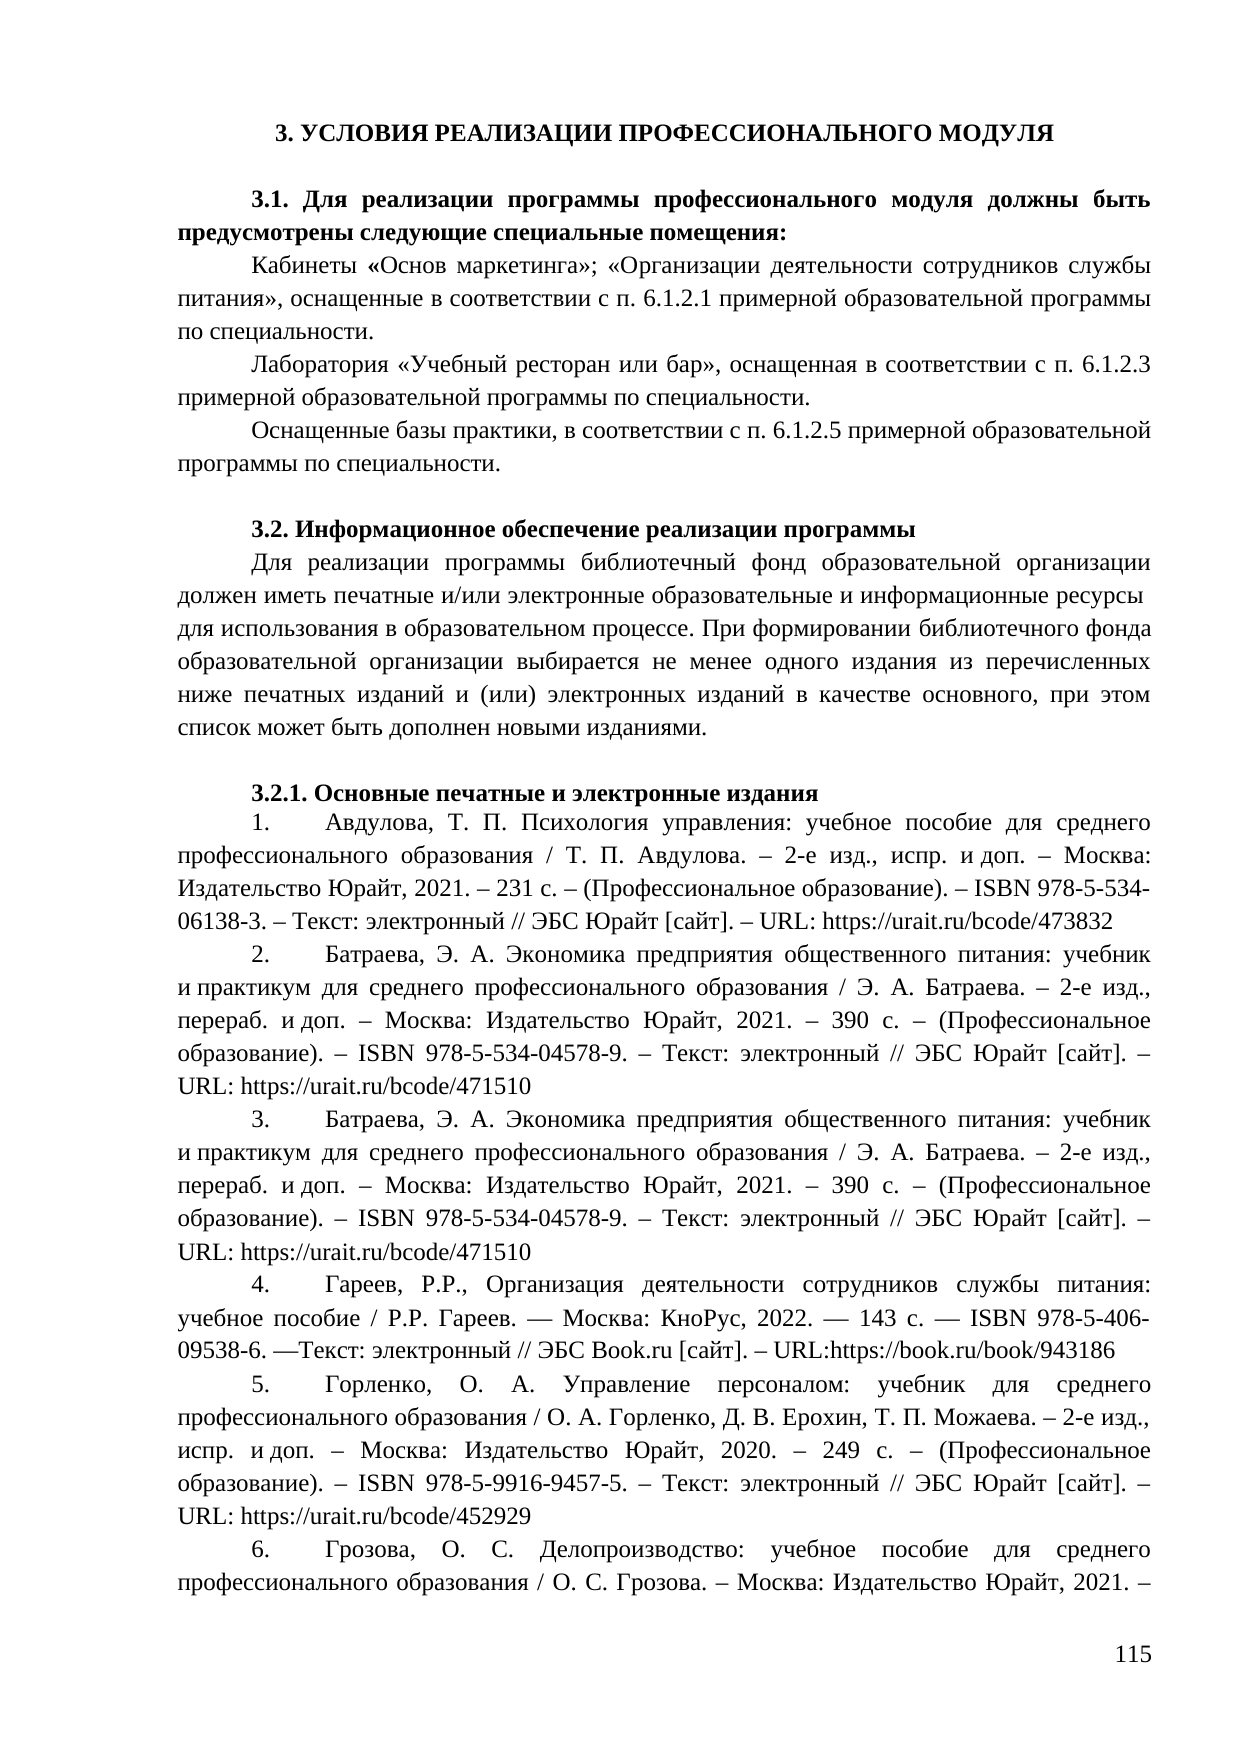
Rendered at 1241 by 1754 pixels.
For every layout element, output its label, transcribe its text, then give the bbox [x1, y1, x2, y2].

text 3.1. Для реализации программы профессионального модуля должны быть предусмотрены следующие специальные помещения: [177, 184, 1152, 246]
text Для реализации программы библиотечный фонд образовательной организации должен иметь печатные и/или электронные образовательные и информационные ресурсы для использования в образовательном процессе. При формировании библиотечного фонда образовательной организации выбирается не менее одного издания из перечисленных ниже печатных изданий и (или) электронных изданий в качестве основного, при этом список может быть дополнен новыми изданиями. [177, 547, 1152, 741]
list Батраева, Э. А. Экономика предприятия общественного питания: учебник и практикум для среднего профессионального образования / Э. А. Батраева. – 2-е изд., перераб. и доп. – Москва: Издательство Юрайт, 2021. – 390 с. – (Профессиональное образование). – ISBN 978-5-534-04578-9. – Текст: электронный // ЭБС Юрайт [сайт]. – URL: https://urait.ru/bcode/471510 [177, 1104, 1152, 1265]
text 3. УСЛОВИЯ РЕАЛИЗАЦИИ ПРОФЕССИОНАЛЬНОГО МОДУЛЯ [177, 118, 1152, 147]
list Авдулова, Т. П. Психология управления: учебное пособие для среднего профессионального образования / Т. П. Авдулова. – 2-е изд., испр. и доп. – Москва: Издательство Юрайт, 2021. – 231 с. – (Профессиональное образование). – ISBN 978-5-534-06138-3. – Текст: электронный // ЭБС Юрайт [сайт]. – URL: https://urait.ru/bcode/473832 [177, 807, 1152, 935]
list Горленко, О. А. Управление персоналом: учебник для среднего профессионального образования / О. А. Горленко, Д. В. Ерохин, Т. П. Можаева. – 2-е изд., испр. и доп. – Москва: Издательство Юрайт, 2020. – 249 с. – (Профессиональное образование). – ISBN 978-5-9916-9457-5. – Текст: электронный // ЭБС Юрайт [сайт]. – URL: https://urait.ru/bcode/452929 [177, 1369, 1152, 1529]
text Лаборатория «Учебный ресторан или бар», оснащенная в соответствии с п. 6.1.2.3 примерной образовательной программы по специальности. [177, 349, 1152, 411]
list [177, 1534, 1152, 1596]
text 3.2.1. Основные печатные и электронные издания [177, 778, 1152, 807]
text Оснащенные базы практики, в соответствии с п. 6.1.2.5 примерной образовательной программы по специальности. [177, 415, 1152, 477]
list Гареев, Р.Р., Организация деятельности сотрудников службы питания: учебное пособие / Р.Р. Гареев. — Москва: КноРус, 2022. — 143 с. — ISBN 978-5-406-09538-6. —Текст: электронный // ЭБС Book.ru [сайт]. – URL:https://book.ru/book/943186 [177, 1269, 1152, 1364]
text 3.2. Информационное обеспечение реализации программы [177, 514, 1152, 543]
list Батраева, Э. А. Экономика предприятия общественного питания: учебник и практикум для среднего профессионального образования / Э. А. Батраева. – 2-е изд., перераб. и доп. – Москва: Издательство Юрайт, 2021. – 390 с. – (Профессиональное образование). – ISBN 978-5-534-04578-9. – Текст: электронный // ЭБС Юрайт [сайт]. – URL: https://urait.ru/bcode/471510 [177, 939, 1152, 1100]
text Кабинеты «Основ маркетинга»; «Организации деятельности сотрудников службы питания», оснащенные в соответствии с п. 6.1.2.1 примерной образовательной программы по специальности. [177, 250, 1152, 345]
